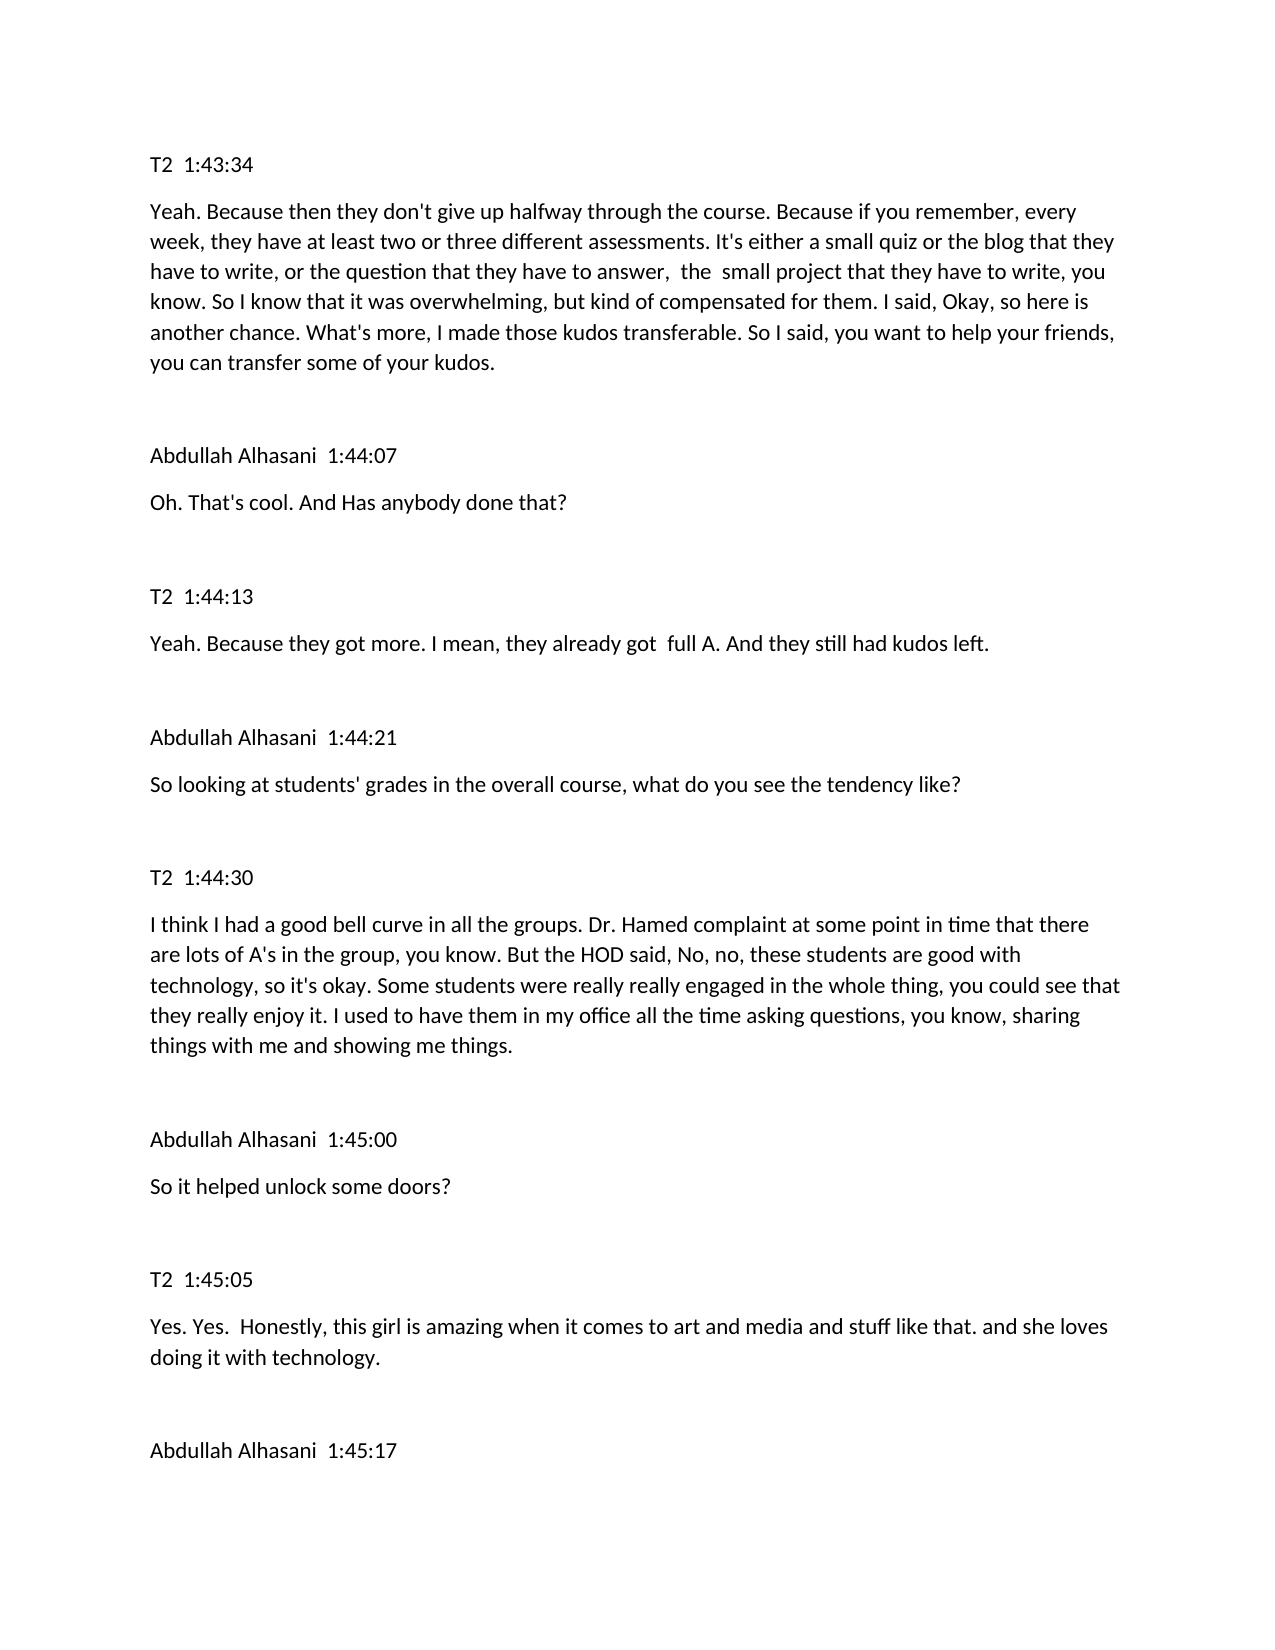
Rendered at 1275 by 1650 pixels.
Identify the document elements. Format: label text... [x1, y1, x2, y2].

text Abdullah Alhasani 1:45:00 [150, 1125, 1125, 1153]
text Yeah. Because they got more. I mean, they already got full A. And they still had kudos left. [150, 629, 1125, 657]
text Yes. Yes. Honestly, this girl is amazing when it comes to art and media and stuff like that. and she loves doing it with technology. [150, 1312, 1125, 1371]
text I think I had a good bell curve in all the groups. Dr. Hamed complaint at some point in time that there are lots of A's in the group, you know. But the HOD said, No, no, these students are good with technology, so it's okay. Some students were really really engaged in the whole thing, you could see that they really enjoy it. I used to have them in my office all the time asking questions, you know, sharing things with me and showing me things. [150, 910, 1125, 1059]
text T2 1:45:05 [150, 1266, 1125, 1294]
text Abdullah Alhasani 1:44:07 [150, 442, 1125, 470]
text T2 1:44:30 [150, 863, 1125, 892]
text Yeah. Because then they don't give up halfway through the course. Because if you remember, every week, they have at least two or three different assessments. It's either a small quiz or the blog that they have to write, or the question that they have to answer, the small project that they have to write, you know. So I know that it was overwhelming, but kind of compensated for them. I said, Okay, so here is another chance. What's more, I made those kudos transferable. So I said, you want to help your friends, you can transfer some of your kudos. [150, 197, 1125, 376]
text T2 1:44:13 [150, 582, 1125, 610]
text T2 1:43:34 [150, 150, 1125, 178]
text So it helped unlock some doors? [150, 1172, 1125, 1200]
text Abdullah Alhasani 1:44:21 [150, 723, 1125, 751]
text Oh. That's cool. And Has anybody done that? [150, 488, 1125, 517]
text So looking at students' grades in the overall course, what do you see the tendency like? [150, 770, 1125, 798]
text Abdullah Alhasani 1:45:17 [150, 1436, 1125, 1464]
